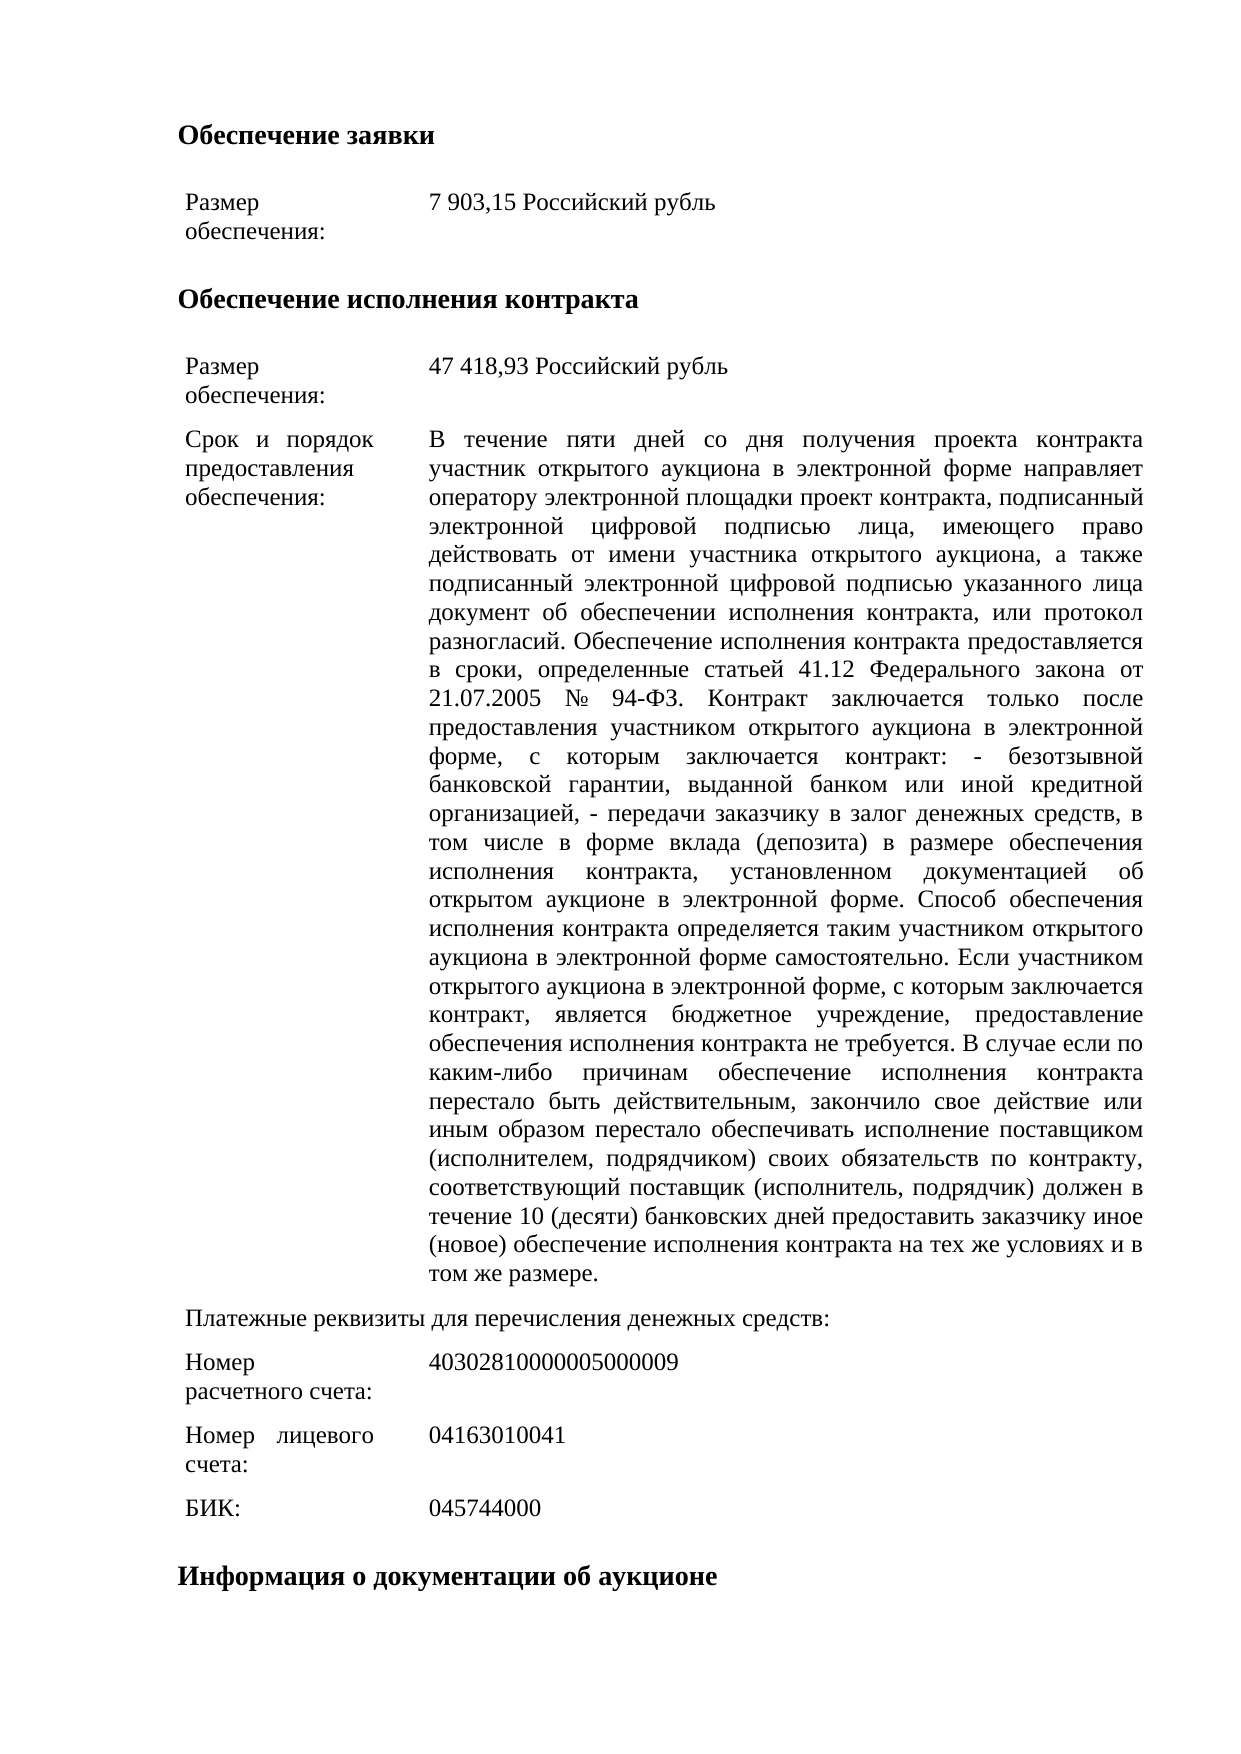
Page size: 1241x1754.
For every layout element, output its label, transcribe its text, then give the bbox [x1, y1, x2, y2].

table_cell Номер расчетного счета: [177, 1339, 421, 1412]
table_cell В течение пяти дней со дня получения проекта контракта участник открытого аукциона в электронной форме направляет оператору электронной площадки проект контракта, подписанный электронной цифровой подписью лица, имеющего право действовать от имени участника открытого аукциона, а также подписанный электронной цифровой подписью указанного лица документ об обеспечении исполнения контракта, или протокол разногласий. Обеспечение исполнения контракта предоставляется в сроки, определенные статьей 41.12 Федерального закона от 21.07.2005 № 94-ФЗ. Контракт заключается только после предоставления участником открытого аукциона в электронной форме, с которым заключается контракт: - безотзывной банковской гарантии, выданной банком или иной кредитной организацией, - передачи заказчику в залог денежных средств, в том числе в форме вклада (депозита) в размере обеспечения исполнения контракта, установленном документацией об открытом аукционе в электронной форме. Способ обеспечения исполнения контракта определяется таким участником открытого аукциона в электронной форме самостоятельно. Если участником открытого аукциона в электронной форме, с которым заключается контракт, является бюджетное учреждение, предоставление обеспечения исполнения контракта не требуется. В случае если по каким-либо причинам обеспечение исполнения контракта перестало быть действительным, закончило свое действие или иным образом перестало обеспечивать исполнение поставщиком (исполнителем, подрядчиком) своих обязательств по контракту, соответствующий поставщик (исполнитель, подрядчик) должен в течение 10 (десяти) банковских дней предоставить заказчику иное (новое) обеспечение исполнения контракта на тех же условиях и в том же размере. [421, 417, 1152, 1295]
text Обеспечение исполнения контракта [177, 282, 1152, 314]
table_cell БИК: [177, 1485, 421, 1530]
table_header 7 903,15 Российский рубль [421, 180, 1152, 253]
table_header Размер обеспечения: [177, 180, 421, 253]
table_cell Номер лицевого счета: [177, 1412, 421, 1485]
table_cell 40302810000005000009 [421, 1339, 1152, 1412]
table_cell Срок и порядок предоставления обеспечения: [177, 417, 421, 1295]
table_header 47 418,93 Российский рубль [421, 344, 1152, 417]
table_cell 04163010041 [421, 1412, 1152, 1485]
table_header Размер обеспечения: [177, 344, 421, 417]
text Обеспечение заявки [177, 118, 1152, 151]
table_cell 045744000 [421, 1485, 1152, 1530]
text Информация о документации об аукционе [177, 1559, 1152, 1591]
table_cell Платежные реквизиты для перечисления денежных средств: [177, 1295, 1152, 1339]
